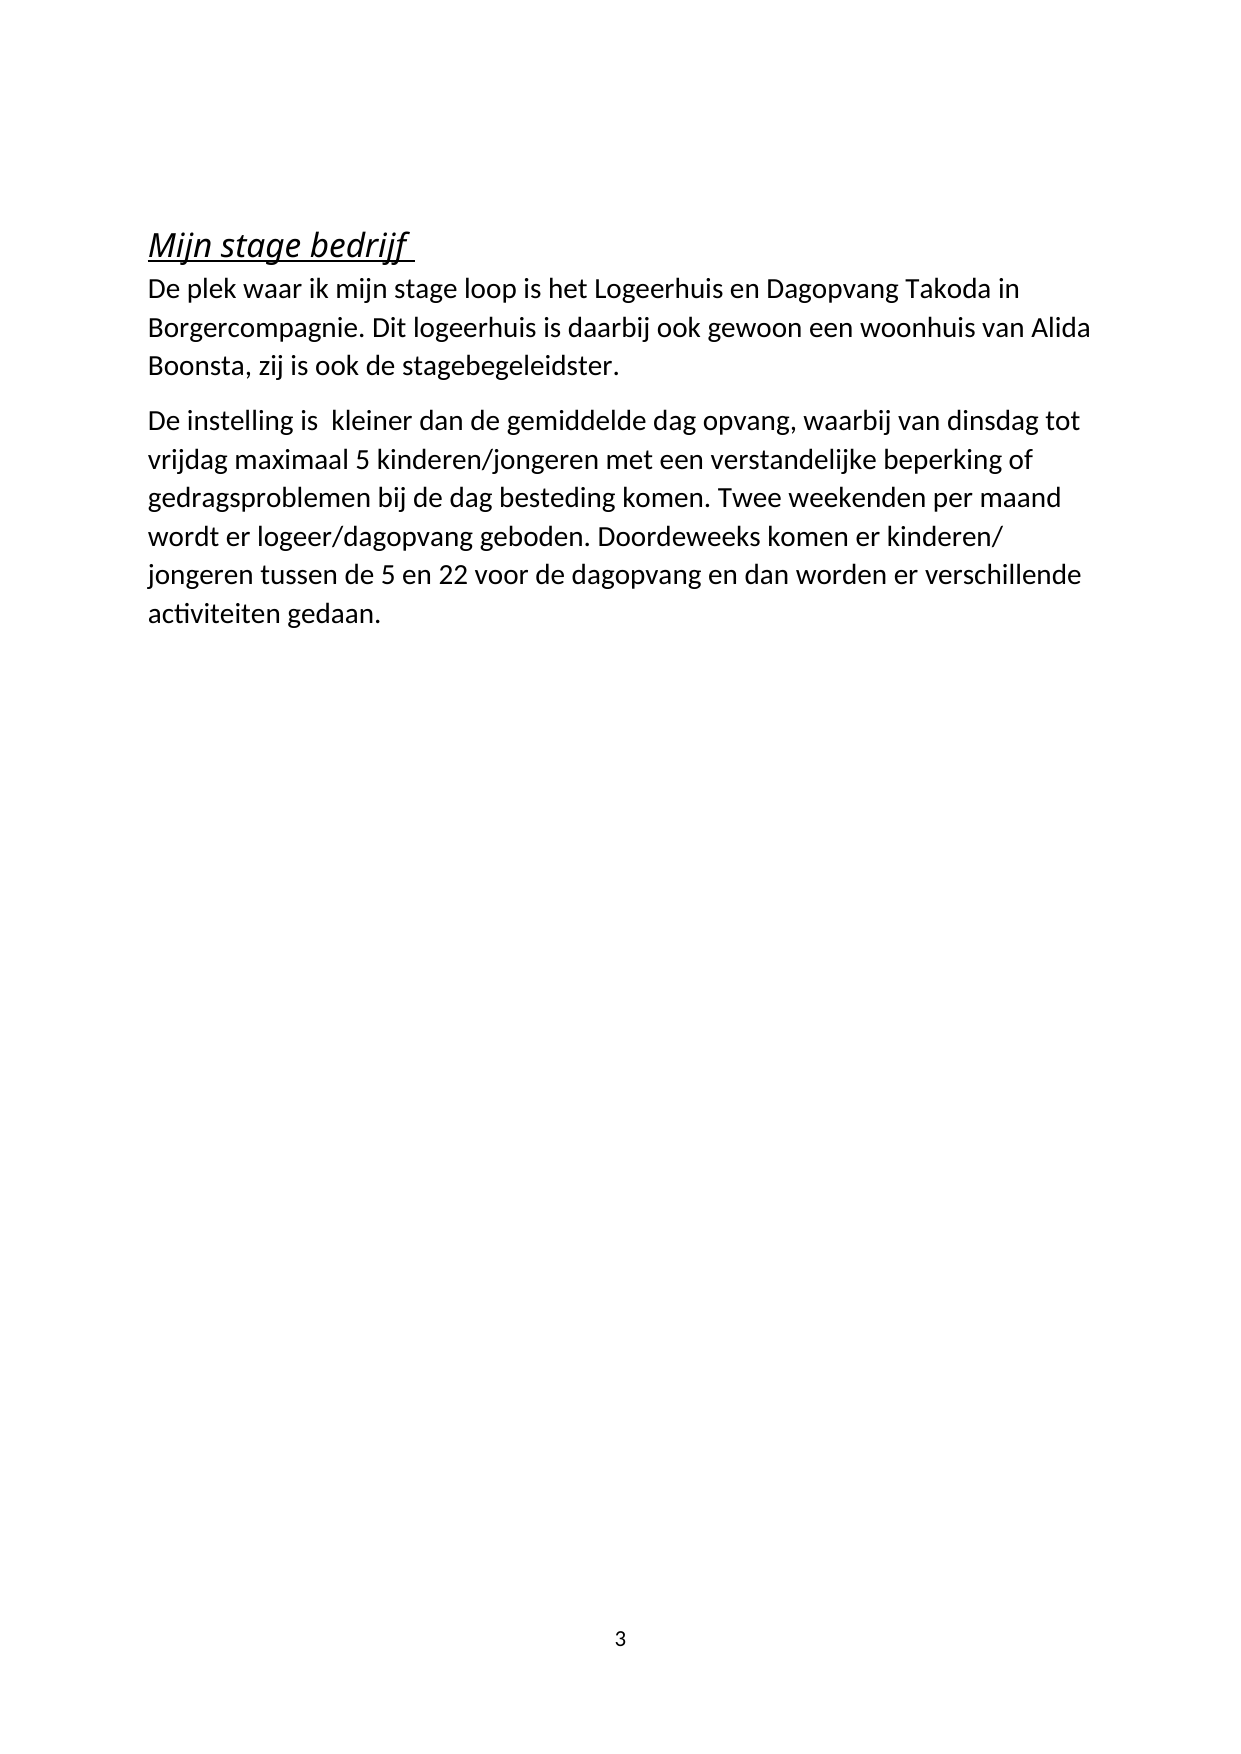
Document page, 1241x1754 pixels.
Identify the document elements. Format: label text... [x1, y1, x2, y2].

text De instelling is kleiner dan de gemiddelde dag opvang, waarbij van dinsdag tot vrijdag maximaal 5 kinderen/jongeren met een verstandelijke beperking of gedragsproblemen bij de dag besteding komen. Twee weekenden per maand wordt er logeer/dagopvang geboden. Doordeweeks komen er kinderen/ jongeren tussen de 5 en 22 voor de dagopvang en dan worden er verschillende activiteiten gedaan. [148, 402, 1093, 630]
text De plek waar ik mijn stage loop is het Logeerhuis en Dagopvang Takoda in Borgercompagnie. Dit logeerhuis is daarbij ook gewoon een woonhuis van Alida Boonsta, zij is ook de stagebegeleidster. [148, 271, 1093, 383]
subtitle Mijn stage bedrijf [148, 222, 1093, 267]
